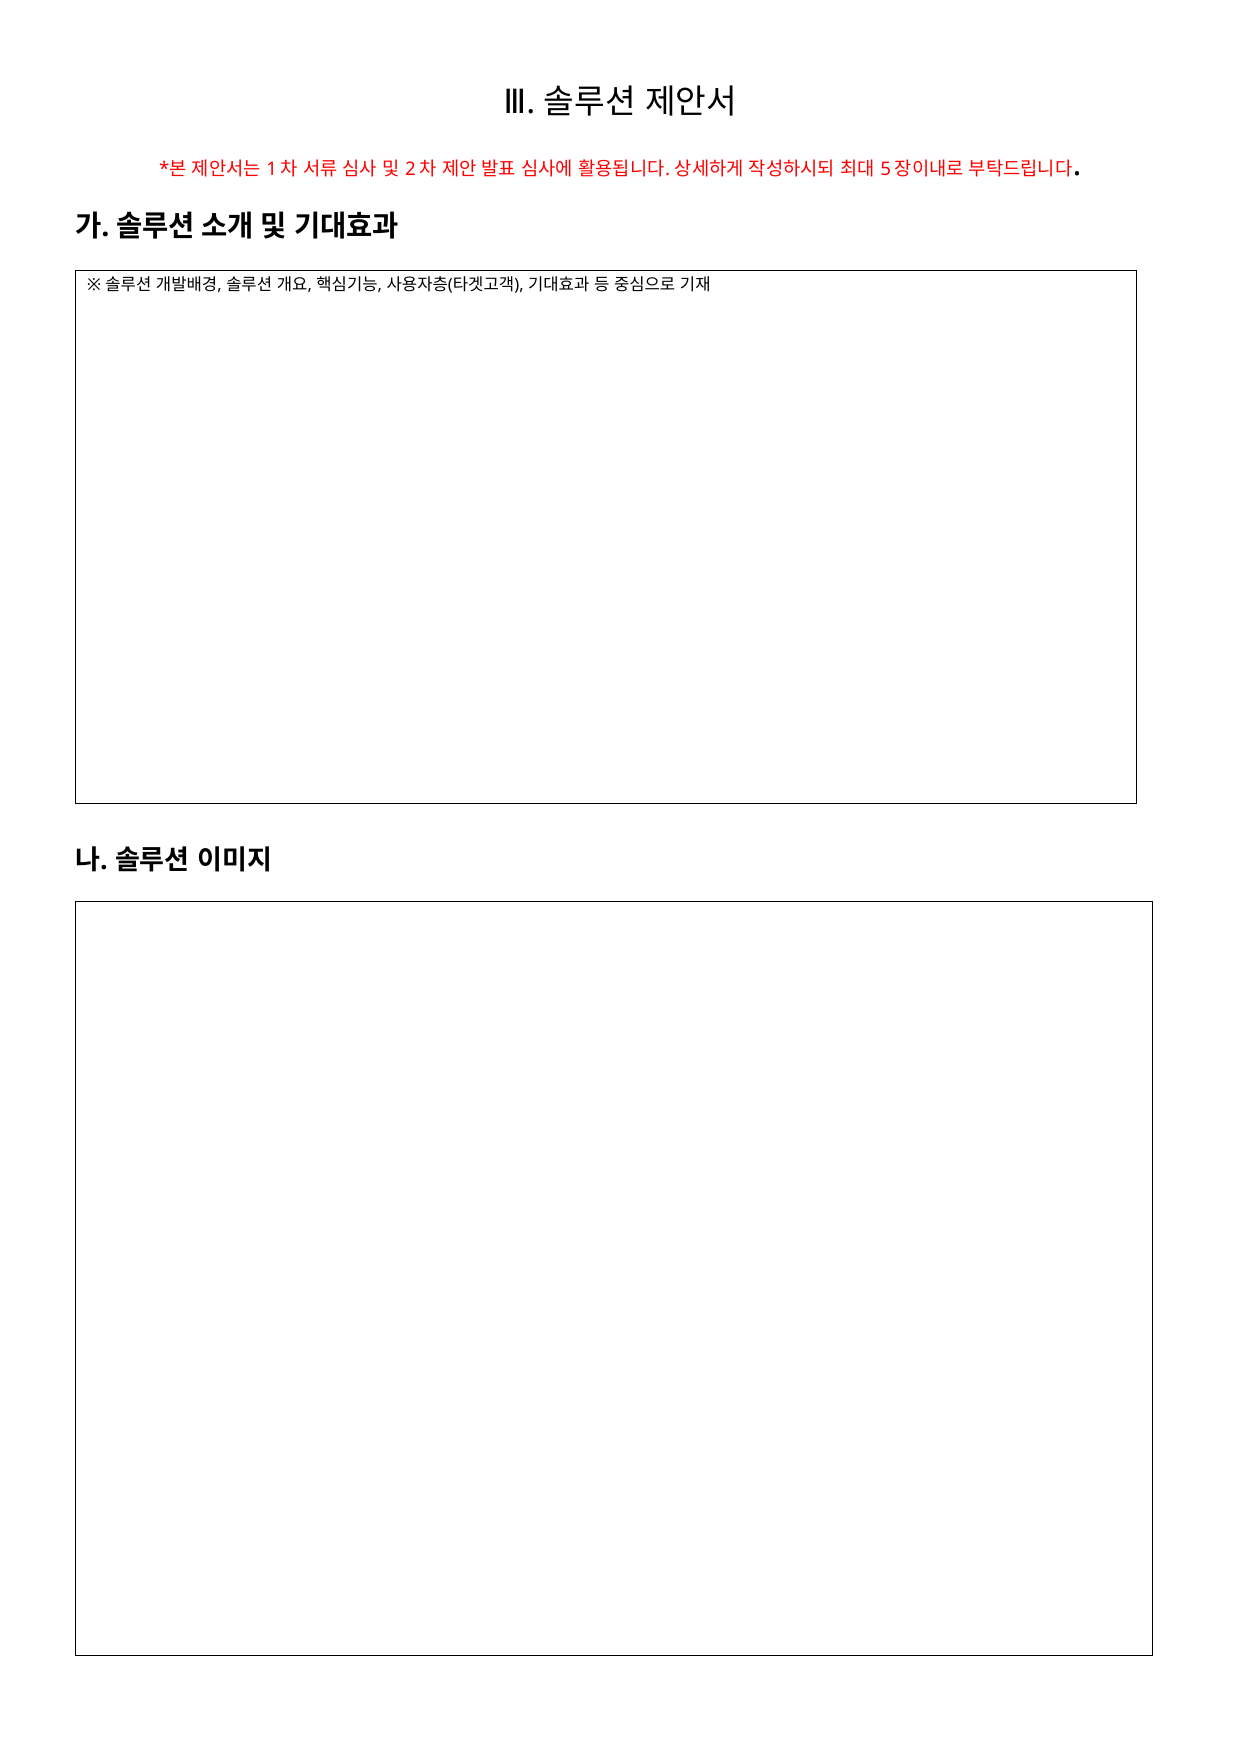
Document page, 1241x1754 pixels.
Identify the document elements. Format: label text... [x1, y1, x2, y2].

text 나. 솔루션 이미지 [75, 838, 1165, 877]
text *본 제안서는 1차 서류 심사 및 2차 제안 발표 심사에 활용됩니다. 상세하게 작성하시되 최대 5장이내로 부탁드립니다. [75, 140, 1165, 186]
table_header [76, 902, 1152, 1655]
table_header ※ 솔루션 개발배경, 솔루션 개요, 핵심기능, 사용자층(타겟고객), 기대효과 등 중심으로 기재 [76, 271, 1136, 803]
text Ⅲ. 솔루션 제안서 [75, 75, 1165, 123]
text 가. 솔루션 소개 및 기대효과 [75, 202, 1165, 244]
